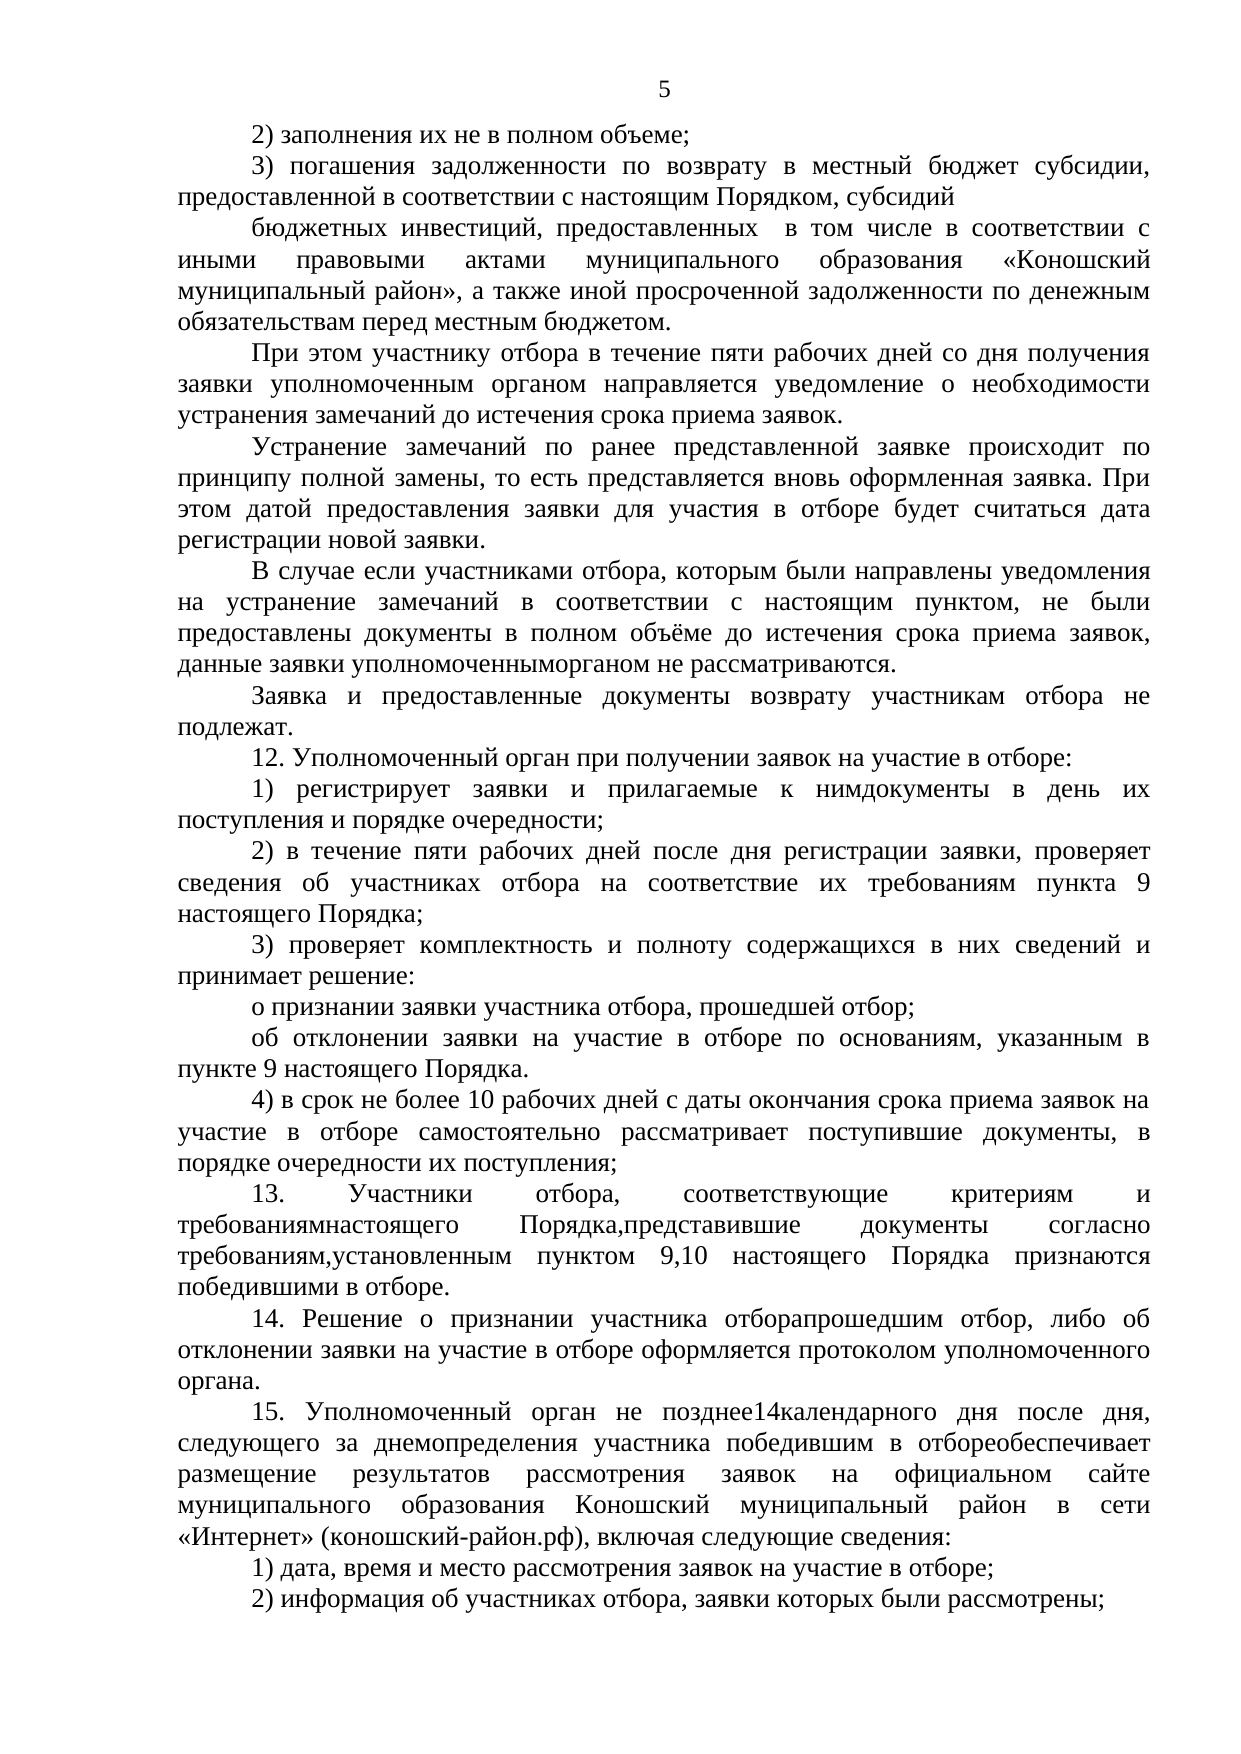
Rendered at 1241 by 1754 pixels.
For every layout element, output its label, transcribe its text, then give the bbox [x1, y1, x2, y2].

text 3) погашения задолженности по возврату в местный бюджет субсидии, предоставленной в соответствии с настоящим Порядком, субсидий [177, 149, 1152, 212]
text 2) информация об участниках отбора, заявки которых были рассмотрены; [177, 1582, 1152, 1613]
text 13. Участники отбора, соответствующие критериям и требованиямнастоящего Порядка,представившие документы согласно требованиям,установленным пунктом 9,10 настоящего Порядка признаются победившими в отборе. [177, 1177, 1152, 1302]
text Заявка и предоставленные документы возврату участникам отбора не подлежат. [177, 679, 1152, 741]
text 2) в течение пяти рабочих дней после дня регистрации заявки, проверяет сведения об участниках отбора на соответствие их требованиям пункта 9 настоящего Порядка; [177, 834, 1152, 928]
text В случае если участниками отбора, которым были направлены уведомления на устранение замечаний в соответствии с настоящим пунктом, не были предоставлены документы в полном объёме до истечения срока приема заявок, данные заявки уполномоченныморганом не рассматриваются. [177, 554, 1152, 679]
text 14. Решение о признании участника отборапрошедшим отбор, либо об отклонении заявки на участие в отборе оформляется протоколом уполномоченного органа. [177, 1302, 1152, 1395]
text 1) регистрирует заявки и прилагаемые к нимдокументы в день их поступления и порядке очередности; [177, 772, 1152, 834]
text При этом участнику отбора в течение пяти рабочих дней со дня получения заявки уполномоченным органом направляется уведомление о необходимости устранения замечаний до истечения срока приема заявок. [177, 336, 1152, 429]
text 2) заполнения их не в полном объеме; [177, 118, 1152, 149]
text Устранение замечаний по ранее представленной заявке происходит по принципу полной замены, то есть представляется вновь оформленная заявка. При этом датой предоставления заявки для участия в отборе будет считаться дата регистрации новой заявки. [177, 429, 1152, 554]
text 3) проверяет комплектность и полноту содержащихся в них сведений и принимает решение: [177, 928, 1152, 990]
text 15. Уполномоченный орган не позднее14календарного дня после дня, следующего за днемопределения участника победившим в отбореобеспечивает размещение результатов рассмотрения заявок на официальном сайте муниципального образования Коношский муниципальный район в сети «Интернет» (коношский-район.рф), включая следующие сведения: [177, 1395, 1152, 1551]
text 12. Уполномоченный орган при получении заявок на участие в отборе: [177, 741, 1152, 772]
text бюджетных инвестиций, предоставленных в том числе в соответствии с иными правовыми актами муниципального образования «Коношский муниципальный район», а также иной просроченной задолженности по денежным обязательствам перед местным бюджетом. [177, 212, 1152, 336]
text 1) дата, время и место рассмотрения заявок на участие в отборе; [177, 1551, 1152, 1582]
text об отклонении заявки на участие в отборе по основаниям, указанным в пункте 9 настоящего Порядка. [177, 1021, 1152, 1084]
text 4) в срок не более 10 рабочих дней с даты окончания срока приема заявок на участие в отборе самостоятельно рассматривает поступившие документы, в порядке очередности их поступления; [177, 1084, 1152, 1177]
text о признании заявки участника отбора, прошедшей отбор; [177, 990, 1152, 1021]
